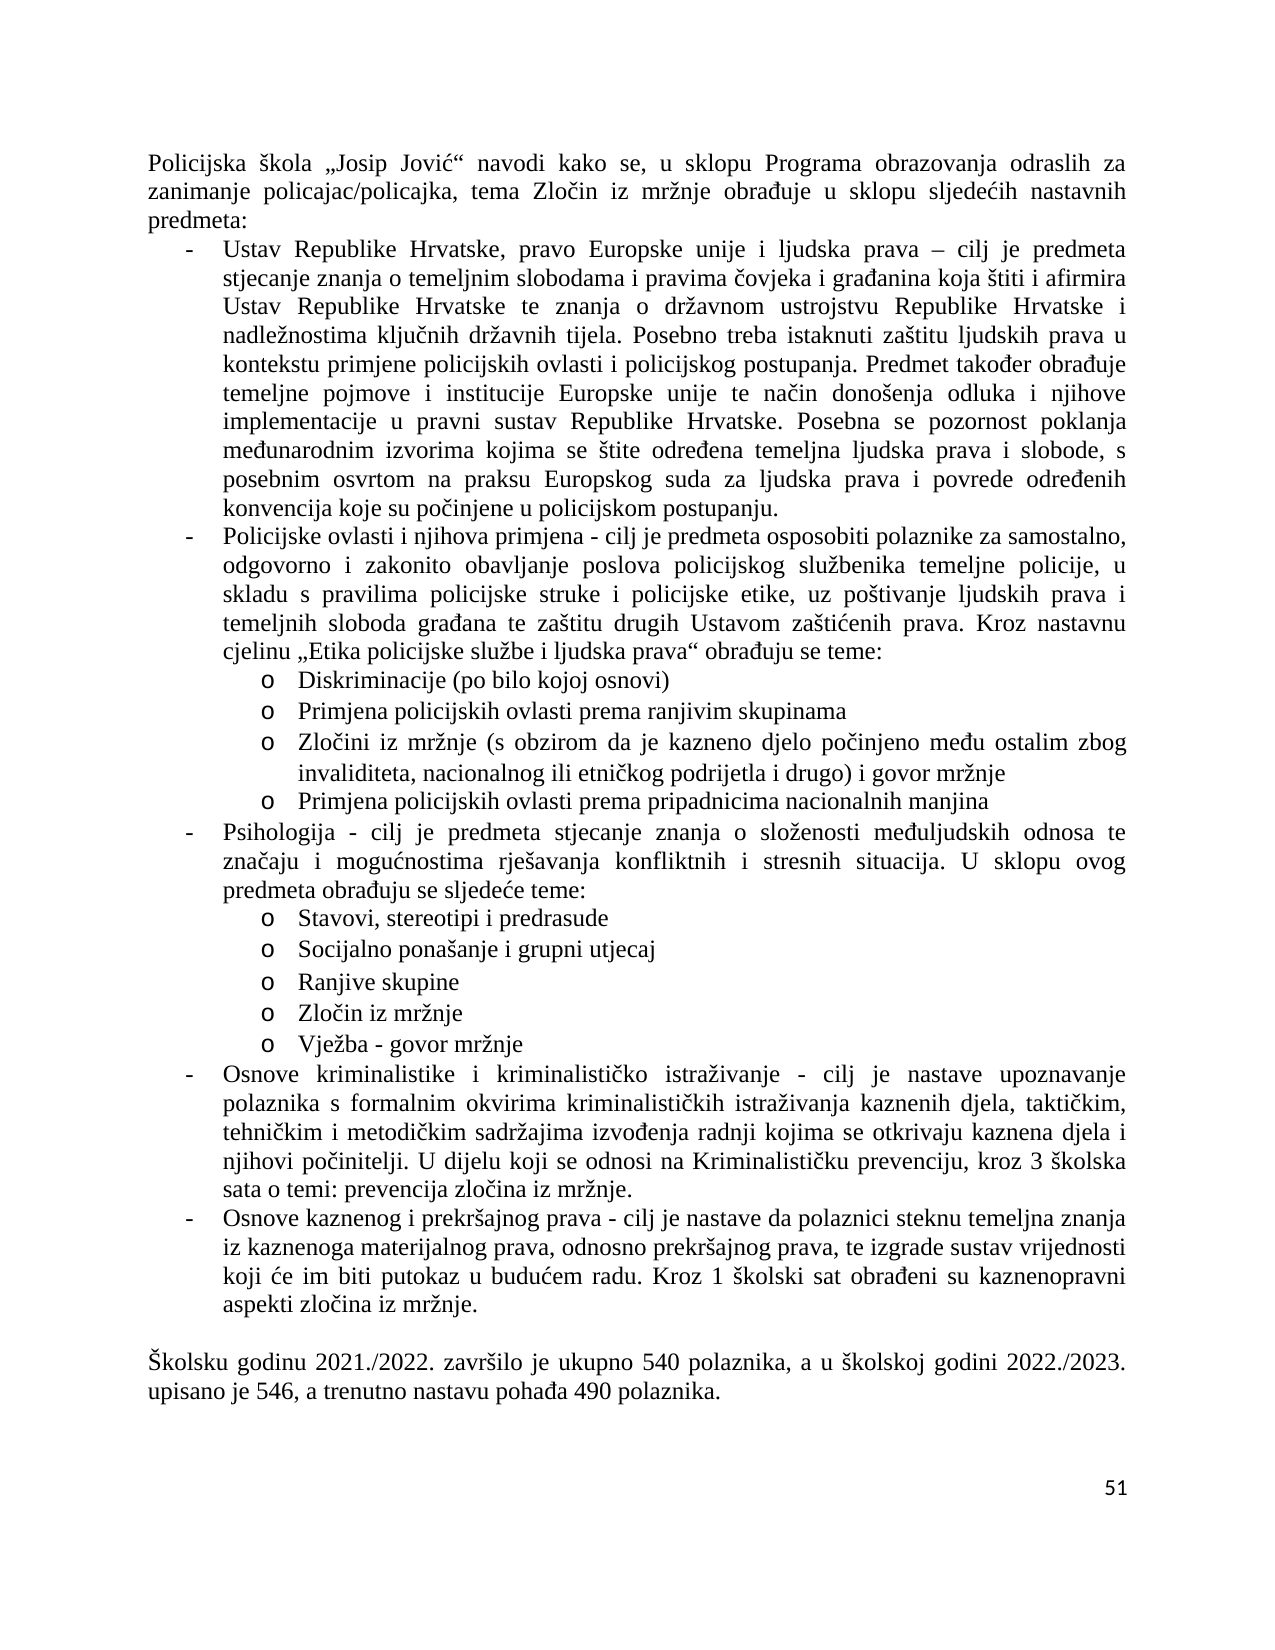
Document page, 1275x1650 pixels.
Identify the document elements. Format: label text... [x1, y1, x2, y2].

list Osnove kriminalistike i kriminalističko istraživanje - cilj je nastave upoznavanje polaznika s formalnim okvirima kriminalističkih istraživanja kaznenih djela, taktičkim, tehničkim i metodičkim sadržajima izvođenja radnji kojima se otkrivaju kaznena djela i njihovi počinitelji. U dijelu koji se odnosi na Kriminalističku prevenciju, kroz 3 školska sata o temi: prevencija zločina iz mržnje. [185, 1059, 1127, 1203]
list Policijske ovlasti i njihova primjena - cilj je predmeta osposobiti polaznike za samostalno, odgovorno i zakonito obavljanje poslova policijskog službenika temeljne policije, u skladu s pravilima policijske struke i policijske etike, uz poštivanje ljudskih prava i temeljnih sloboda građana te zaštitu drugih Ustavom zaštićenih prava. Kroz nastavnu cjelinu „Etika policijske službe i ljudska prava“ obrađuju se teme: [185, 521, 1127, 665]
list Vježba - govor mržnje [260, 1029, 1127, 1059]
list Stavovi, stereotipi i predrasude [260, 903, 1127, 934]
list Zločini iz mržnje (s obzirom da je kazneno djelo počinjeno među ostalim zbog invaliditeta, nacionalnog ili etničkog podrijetla i drugo) i govor mržnje [260, 727, 1127, 786]
text Školsku godinu 2021./2022. završilo je ukupno 540 polaznika, a u školskoj godini 2022./2023. upisano je 546, a trenutno nastavu pohađa 490 polaznika. [148, 1347, 1127, 1404]
list Ustav Republike Hrvatske, pravo Europske unije i ljudska prava – cilj je predmeta stjecanje znanja o temeljnim slobodama i pravima čovjeka i građanina koja štiti i afirmira Ustav Republike Hrvatske te znanja o državnom ustrojstvu Republike Hrvatske i nadležnostima ključnih državnih tijela. Posebno treba istaknuti zaštitu ljudskih prava u kontekstu primjene policijskih ovlasti i policijskog postupanja. Predmet također obrađuje temeljne pojmove i institucije Europske unije te način donošenja odluka i njihove implementacije u pravni sustav Republike Hrvatske. Posebna se pozornost poklanja međunarodnim izvorima kojima se štite određena temeljna ljudska prava i slobode, s posebnim osvrtom na praksu Europskog suda za ljudska prava i povrede određenih konvencija koje su počinjene u policijskom postupanju. [185, 234, 1127, 521]
list Psihologija - cilj je predmeta stjecanje znanja o složenosti međuljudskih odnosa te značaju i mogućnostima rješavanja konfliktnih i stresnih situacija. U sklopu ovog predmeta obrađuju se sljedeće teme: [185, 817, 1127, 903]
list Socijalno ponašanje i grupni utjecaj [260, 934, 1127, 965]
list Zločin iz mržnje [260, 998, 1127, 1029]
list Osnove kaznenog i prekršajnog prava - cilj je nastave da polaznici steknu temeljna znanja iz kaznenoga materijalnog prava, odnosno prekršajnog prava, te izgrade sustav vrijednosti koji će im biti putokaz u budućem radu. Kroz 1 školski sat obrađeni su kaznenopravni aspekti zločina iz mržnje. [185, 1203, 1127, 1318]
list Diskriminacije (po bilo kojoj osnovi) [260, 665, 1127, 696]
list Ranjive skupine [260, 967, 1127, 998]
text Policijska škola „Josip Jović“ navodi kako se, u sklopu Programa obrazovanja odraslih za zanimanje policajac/policajka, tema Zločin iz mržnje obrađuje u sklopu sljedećih nastavnih predmeta: [148, 148, 1127, 234]
list Primjena policijskih ovlasti prema ranjivim skupinama [260, 696, 1127, 727]
list Primjena policijskih ovlasti prema pripadnicima nacionalnih manjina [260, 786, 1127, 817]
